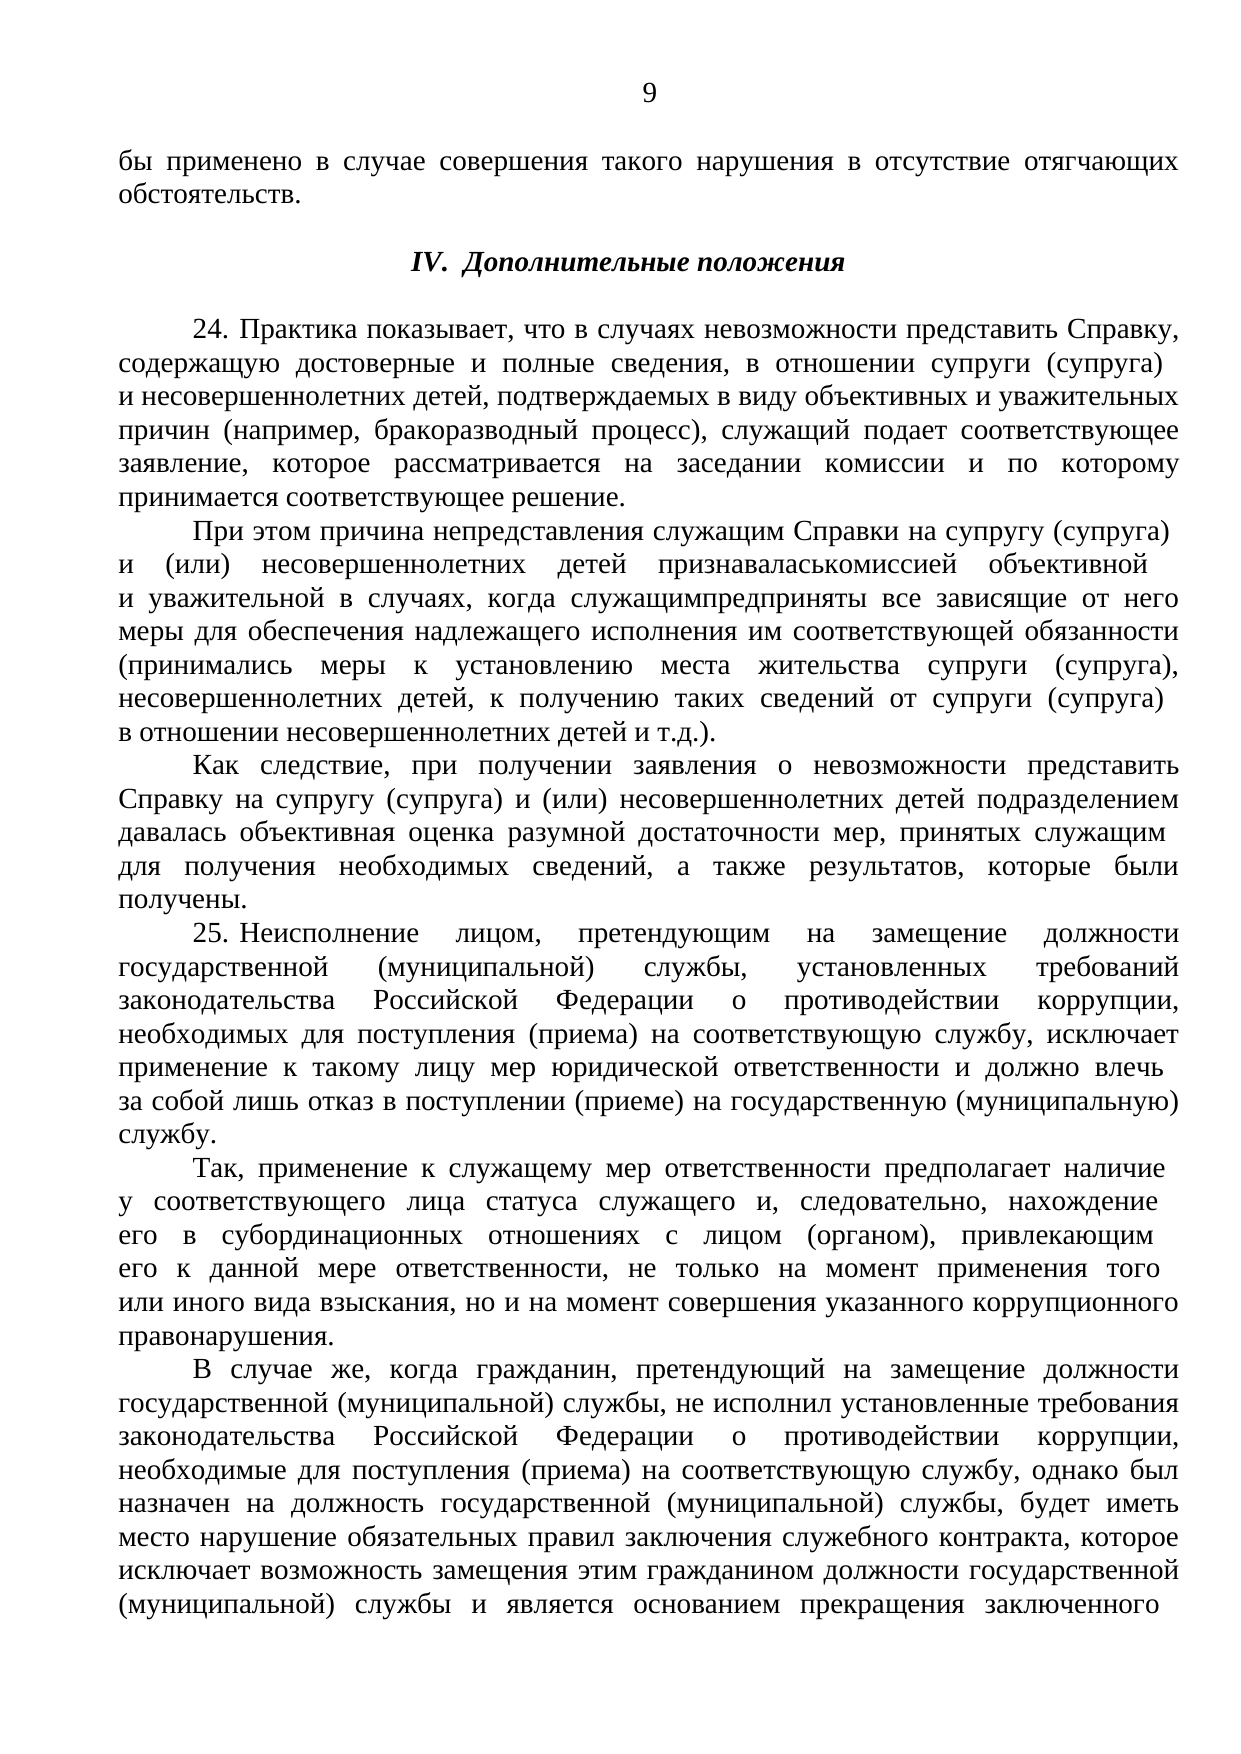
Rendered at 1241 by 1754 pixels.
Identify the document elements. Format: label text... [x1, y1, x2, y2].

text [118, 1351, 1180, 1619]
list Практика показывает, что в случаях невозможности представить Справку, содержащую достоверные и полные сведения, в отношении супруги (супруга) и несовершеннолетних детей, подтверждаемых в виду объективных и уважительных причин (например, бракоразводный процесс), служащий подает соответствующее заявление, которое рассматривается на заседании комиссии и по которому принимается соответствующее решение. [118, 311, 1180, 513]
list Дополнительные положения [118, 244, 1176, 277]
text При этом причина непредставления служащим Справки на супругу (супруга) и (или) несовершеннолетних детей признаваласькомиссией объективной и уважительной в случаях, когда служащимпредприняты все зависящие от него меры для обеспечения надлежащего исполнения им соответствующей обязанности (принимались меры к установлению места жительства супруги (супруга), несовершеннолетних детей, к получению таких сведений от супруги (супруга) в отношении несовершеннолетних детей и т.д.). [118, 513, 1180, 747]
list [118, 143, 1180, 210]
text Как следствие, при получении заявления о невозможности представить Справку на супругу (супруга) и (или) несовершеннолетних детей подразделением давалась объективная оценка разумной достаточности мер, принятых служащим для получения необходимых сведений, а также результатов, которые были получены. [118, 747, 1180, 915]
list Неисполнение лицом, претендующим на замещение должности государственной (муниципальной) службы, установленных требований законодательства Российской Федерации о противодействии коррупции, необходимых для поступления (приема) на соответствующую службу, исключает применение к такому лицу мер юридической ответственности и должно влечь за собой лишь отказ в поступлении (приеме) на государственную (муниципальную) службу. [118, 915, 1180, 1150]
text Так, применение к служащему мер ответственности предполагает наличие у соответствующего лица статуса служащего и, следовательно, нахождение его в субординационных отношениях с лицом (органом), привлекающим его к данной мере ответственности, не только на момент применения того или иного вида взыскания, но и на момент совершения указанного коррупционного правонарушения. [118, 1150, 1180, 1351]
